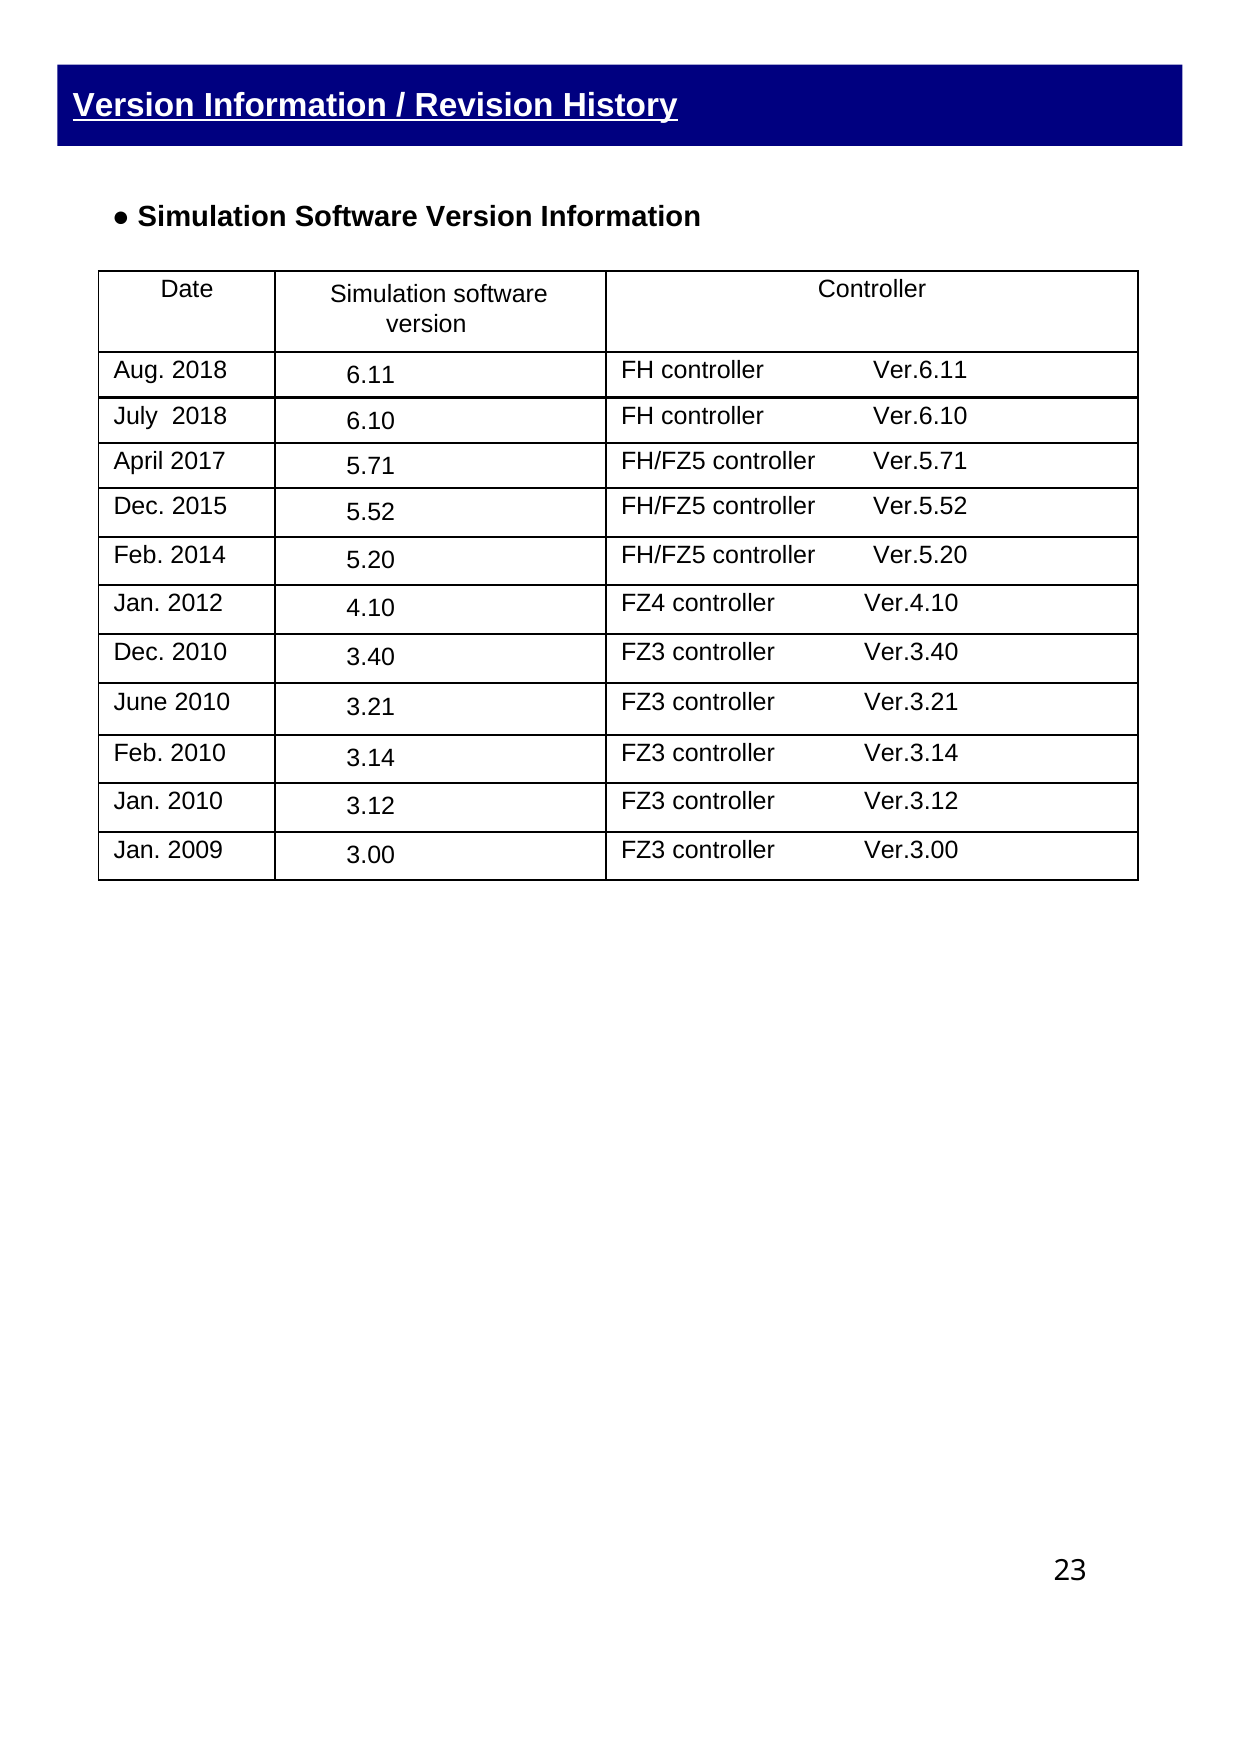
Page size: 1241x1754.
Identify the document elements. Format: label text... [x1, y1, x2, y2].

table_cell Jan. 2009 [99, 833, 274, 879]
table_cell FZ3 controller Ver.3.14 [607, 736, 1137, 782]
table_cell June 2010 [99, 684, 274, 734]
text ● Simulation Software Version Information [112, 194, 1151, 234]
table_cell FH/FZ5 controller Ver.5.71 [607, 444, 1137, 487]
table_cell Feb. 2014 [99, 538, 274, 584]
table_cell 3.40 [276, 635, 605, 682]
table_cell 6.10 [276, 399, 605, 442]
subtitle Version Information / Revision History [72, 83, 1151, 125]
table_cell FZ3 controller Ver.3.40 [607, 635, 1137, 682]
table_cell FH controller Ver.6.10 [607, 399, 1137, 442]
table_cell 4.10 [276, 586, 605, 632]
table_cell FZ4 controller Ver.4.10 [607, 586, 1137, 632]
table_cell FH/FZ5 controller Ver.5.52 [607, 489, 1137, 536]
table_cell April 2017 [99, 444, 274, 487]
table_cell 3.12 [276, 784, 605, 831]
table_cell 5.71 [276, 444, 605, 487]
table_cell Jan. 2010 [99, 784, 274, 831]
table_cell 5.52 [276, 489, 605, 536]
table_cell Feb. 2010 [99, 736, 274, 782]
table_cell FH/FZ5 controller Ver.5.20 [607, 538, 1137, 584]
table_header Controller [607, 272, 1137, 351]
table_cell 3.21 [276, 684, 605, 734]
table_cell FH controller Ver.6.11 [607, 353, 1137, 396]
table_cell FZ3 controller Ver.3.21 [607, 684, 1137, 734]
table_cell Jan. 2012 [99, 586, 274, 632]
table_header Date [99, 272, 274, 351]
table_cell Aug. 2018 [99, 353, 274, 396]
table_cell FZ3 controller Ver.3.12 [607, 784, 1137, 831]
table_cell Dec. 2015 [99, 489, 274, 536]
table_cell Dec. 2010 [99, 635, 274, 682]
table_cell 5.20 [276, 538, 605, 584]
table_cell 3.00 [276, 833, 605, 879]
table_header Simulation software version [276, 272, 605, 351]
table_cell July 2018 [99, 399, 274, 442]
table_cell 3.14 [276, 736, 605, 782]
table_cell 6.11 [276, 353, 605, 396]
table_cell FZ3 controller Ver.3.00 [607, 833, 1137, 879]
